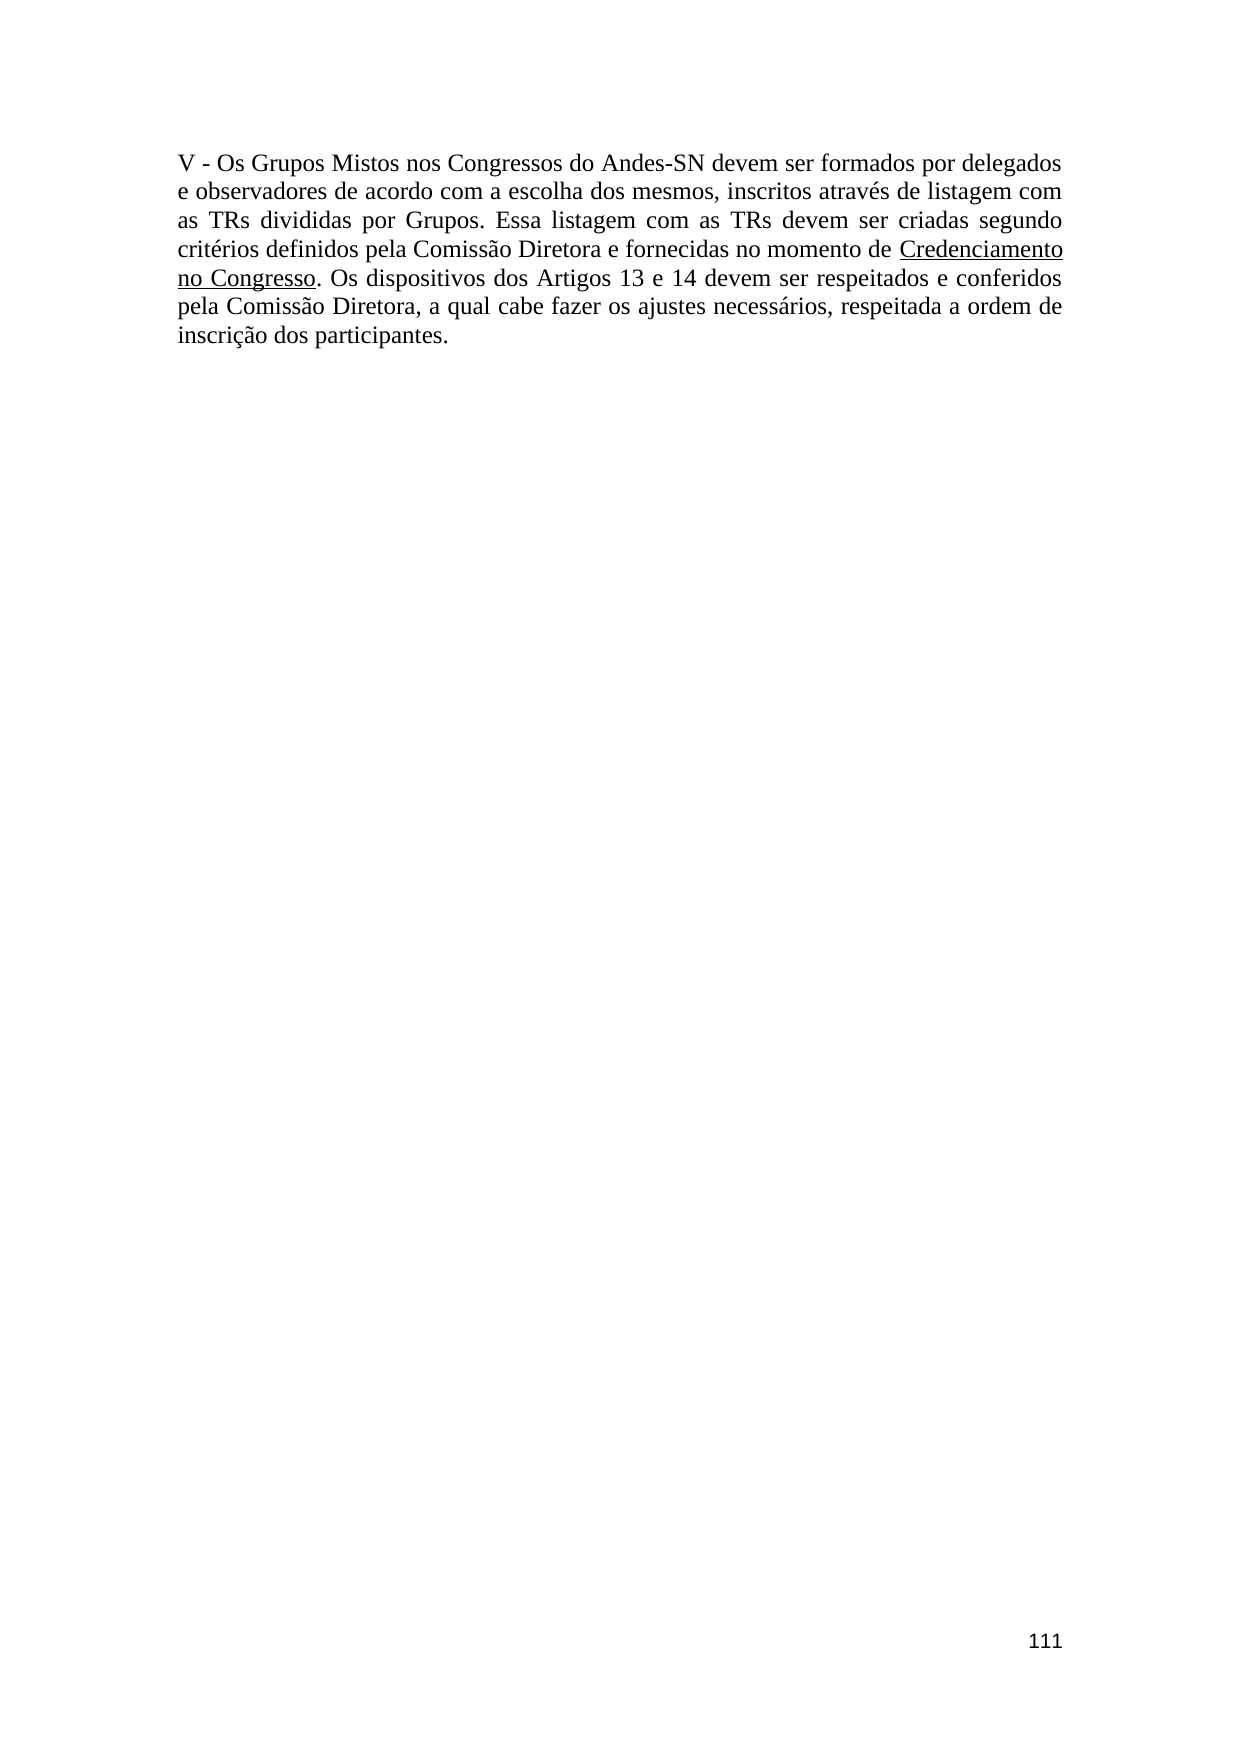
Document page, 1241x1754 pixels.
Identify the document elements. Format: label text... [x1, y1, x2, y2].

text V - Os Grupos Mistos nos Congressos do Andes-SN devem ser formados por delegados e observadores de acordo com a escolha dos mesmos, inscritos através de listagem com as TRs divididas por Grupos. Essa listagem com as TRs devem ser criadas segundo critérios definidos pela Comissão Diretora e fornecidas no momento de Credenciamento no Congresso. Os dispositivos dos Artigos 13 e 14 devem ser respeitados e conferidos pela Comissão Diretora, a qual cabe fazer os ajustes necessários, respeitada a ordem de inscrição dos participantes. [177, 148, 1063, 349]
